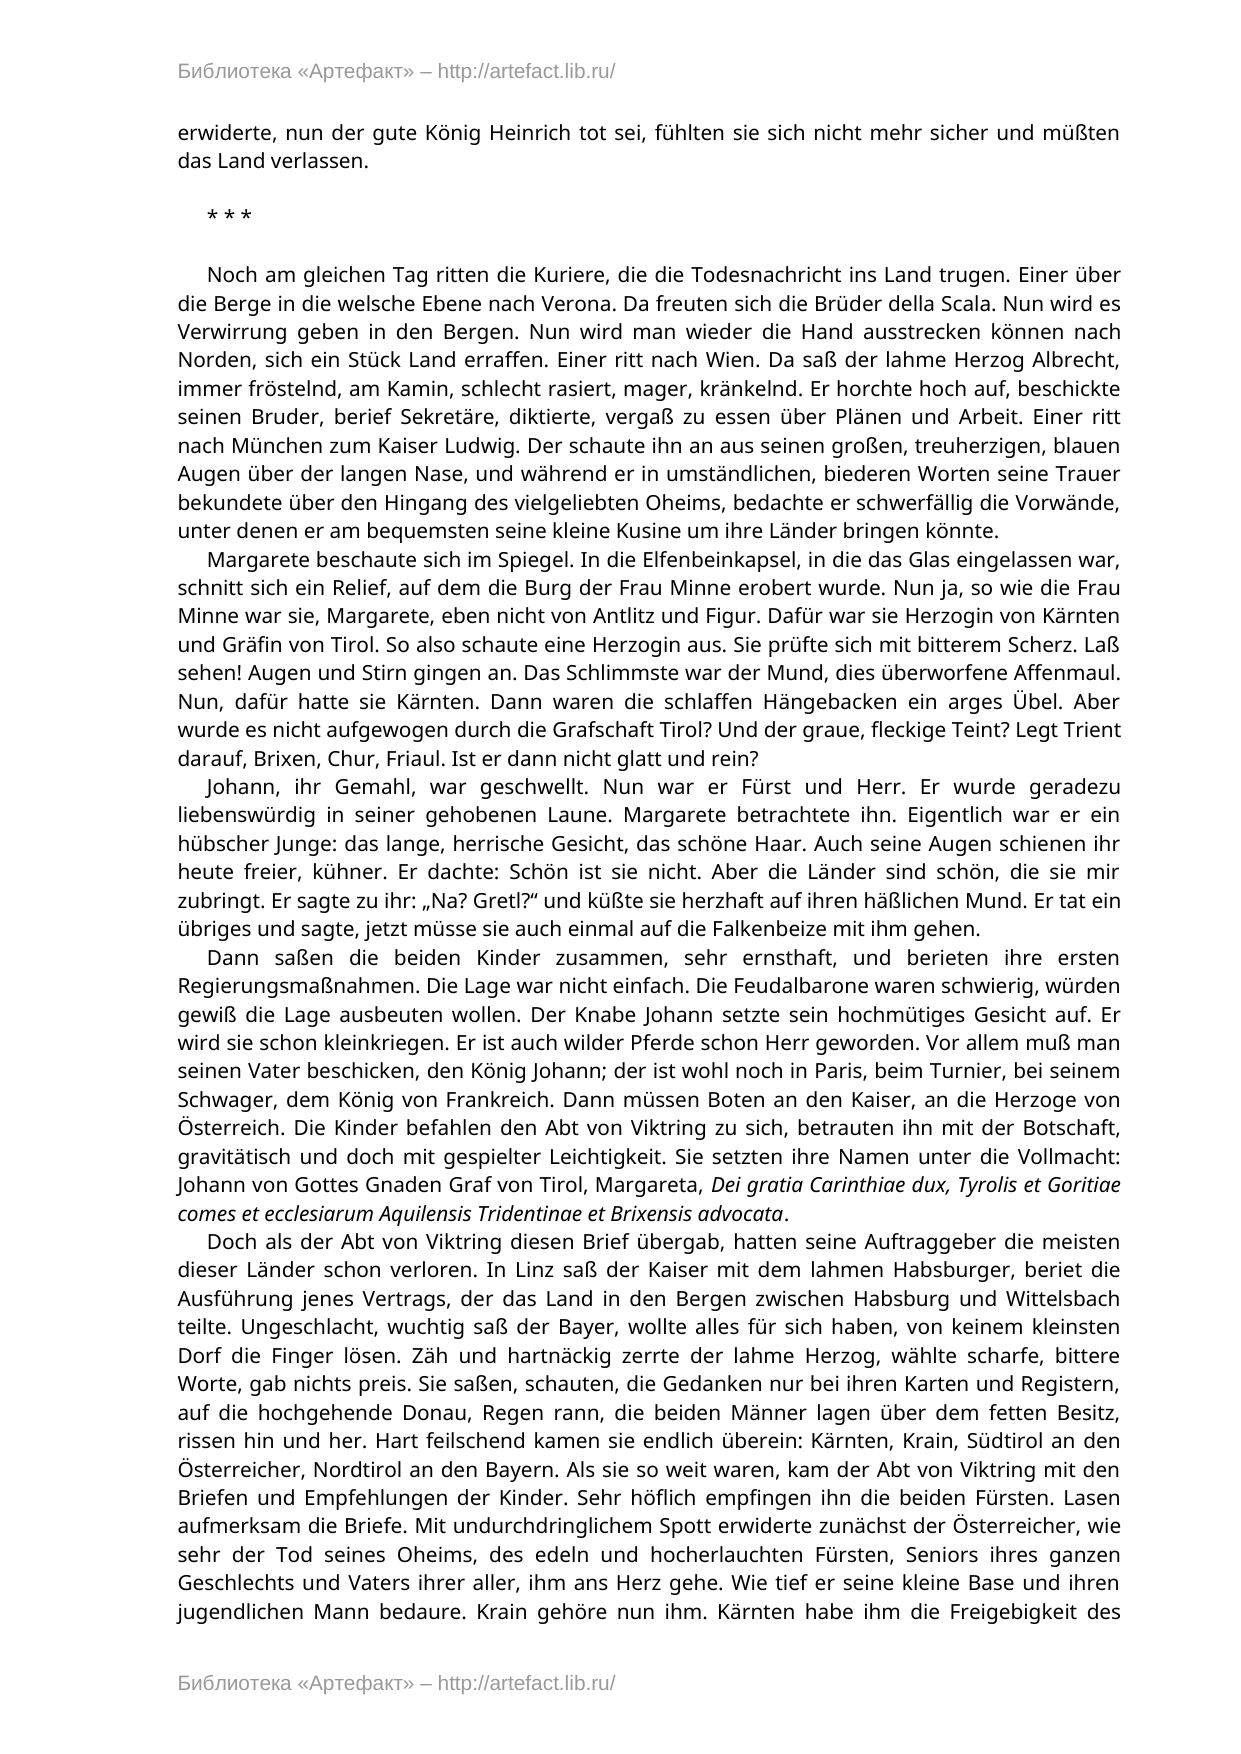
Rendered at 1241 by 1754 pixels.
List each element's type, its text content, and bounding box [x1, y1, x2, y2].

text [177, 118, 1122, 175]
text Noch am gleichen Tag ritten die Kuriere, die die Todesnachricht ins Land trugen. Einer über die Berge in die welsche Ebene nach Verona. Da freuten sich die Brüder della Scala. Nun wird es Verwirrung geben in den Bergen. Nun wird man wieder die Hand ausstrecken können nach Norden, sich ein Stück Land erraffen. Einer ritt nach Wien. Da saß der lahme Herzog Albrecht, immer fröstelnd, am Kamin, schlecht rasiert, mager, kränkelnd. Er horchte hoch auf, beschickte seinen Bruder, berief Sekretäre, diktierte, vergaß zu essen über Plänen und Arbeit. Einer ritt nach München zum Kaiser Ludwig. Der schaute ihn an aus seinen großen, treuherzigen, blauen Augen über der langen Nase, und während er in umständlichen, biederen Worten seine Trauer bekundete über den Hingang des vielgeliebten Oheims, bedachte er schwerfällig die Vorwände, unter denen er am bequemsten seine kleine Kusine um ihre Länder bringen könnte. [177, 260, 1122, 545]
text Margarete beschaute sich im Spiegel. In die Elfenbeinkapsel, in die das Glas eingelassen war, schnitt sich ein Relief, auf dem die Burg der Frau Minne erobert wurde. Nun ja, so wie die Frau Minne war sie, Margarete, eben nicht von Antlitz und Figur. Dafür war sie Herzogin von Kärnten und Gräfin von Tirol. So also schaute eine Herzogin aus. Sie prüfte sich mit bitterem Scherz. Laß sehen! Augen und Stirn gingen an. Das Schlimmste war der Mund, dies überworfene Affenmaul. Nun, dafür hatte sie Kärnten. Dann waren die schlaffen Hängebacken ein arges Übel. Aber wurde es nicht aufgewogen durch die Grafschaft Tirol? Und der graue, fleckige Teint? Legt Trient darauf, Brixen, Chur, Friaul. Ist er dann nicht glatt und rein? [177, 545, 1122, 772]
text Dann saßen die beiden Kinder zusammen, sehr ernsthaft, und berieten ihre ersten Regierungsmaßnahmen. Die Lage war nicht einfach. Die Feudalbarone waren schwierig, würden gewiß die Lage ausbeuten wollen. Der Knabe Johann setzte sein hochmütiges Gesicht auf. Er wird sie schon kleinkriegen. Er ist auch wilder Pferde schon Herr geworden. Vor allem muß man seinen Vater beschicken, den König Johann; der ist wohl noch in Paris, beim Turnier, bei seinem Schwager, dem König von Frankreich. Dann müssen Boten an den Kaiser, an die Herzoge von Österreich. Die Kinder befahlen den Abt von Viktring zu sich, betrauten ihn mit der Botschaft, gravitätisch und doch mit gespielter Leichtigkeit. Sie setzten ihre Namen unter die Vollmacht: Johann von Gottes Gnaden Graf von Tirol, Margareta, Dei gratia Carinthiae dux, Tyrolis et Goritiae comes et ecclesiarum Aquilensis Tridentinae et Brixensis advocata. [177, 943, 1122, 1227]
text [177, 1227, 1122, 1625]
text * * * [177, 203, 1122, 232]
text Johann, ihr Gemahl, war geschwellt. Nun war er Fürst und Herr. Er wurde geradezu liebenswürdig in seiner gehobenen Laune. Margarete betrachtete ihn. Eigentlich war er ein hübscher Junge: das lange, herrische Gesicht, das schöne Haar. Auch seine Augen schienen ihr heute freier, kühner. Er dachte: Schön ist sie nicht. Aber die Länder sind schön, die sie mir zubringt. Er sagte zu ihr: „Na? Gretl?“ und küßte sie herzhaft auf ihren häßlichen Mund. Er tat ein übriges und sagte, jetzt müsse sie auch einmal auf die Falkenbeize mit ihm gehen. [177, 772, 1122, 943]
